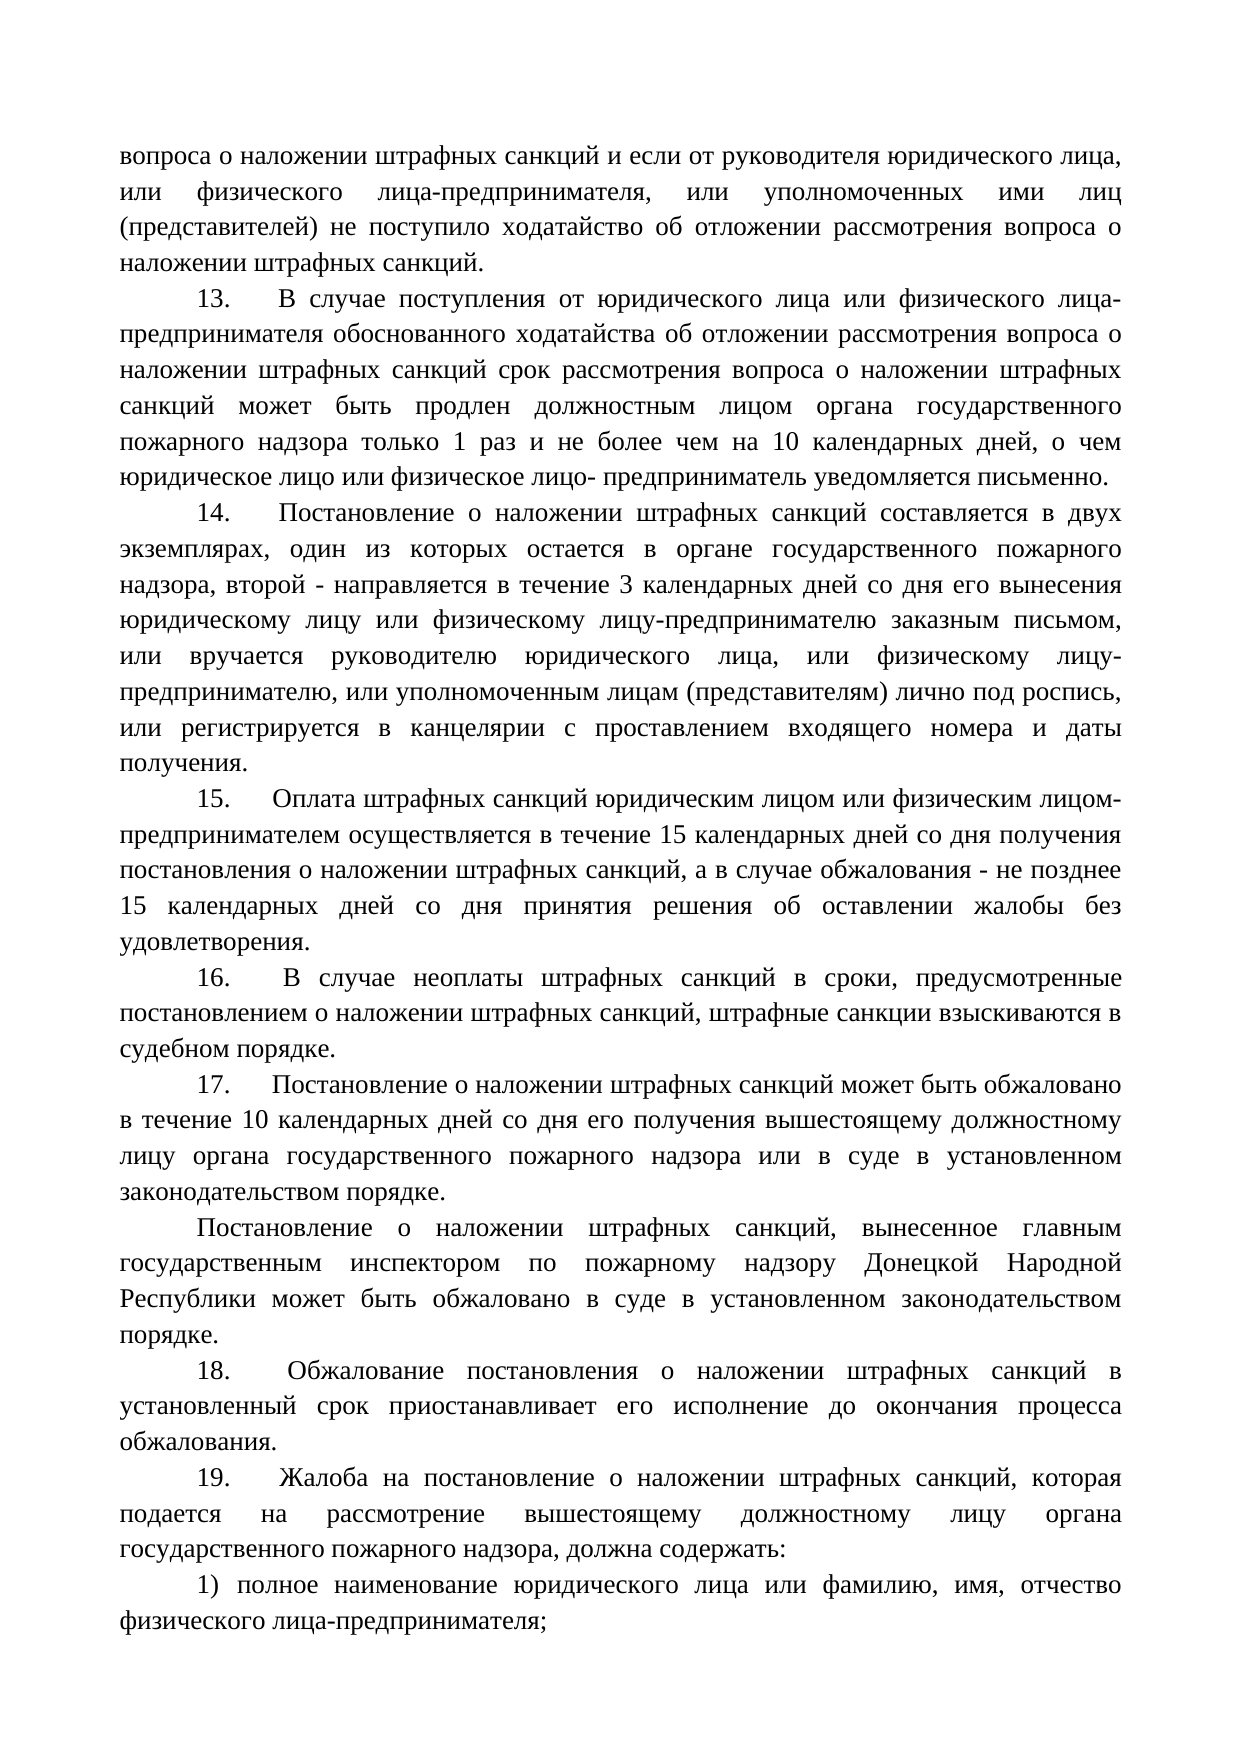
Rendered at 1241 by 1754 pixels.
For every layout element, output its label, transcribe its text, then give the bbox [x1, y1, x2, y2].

list Постановление о наложении штрафных санкций может быть обжаловано в течение 10 календарных дней со дня его получения вышестоящему должностному лицу органа государственного пожарного надзора или в суде в установленном законодательством порядке. [119, 1068, 1123, 1206]
text Постановление о наложении штрафных санкций, вынесенное главным государственным инспектором по пожарному надзору Донецкой Народной Республики может быть обжаловано в суде в установленном законодательством порядке. [119, 1211, 1123, 1349]
list полное наименование юридического лица или фамилию, имя, отчество физического лица-предпринимателя; [119, 1568, 1123, 1635]
list Оплата штрафных санкций юридическим лицом или физическим лицом-предпринимателем осуществляется в течение 15 календарных дней со дня получения постановления о наложении штрафных санкций, а в случае обжалования - не позднее 15 календарных дней со дня принятия решения об оставлении жалобы без удовлетворения. [119, 782, 1123, 956]
list Жалоба на постановление о наложении штрафных санкций, которая подается на рассмотрение вышестоящему должностному лицу органа государственного пожарного надзора, должна содержать: [119, 1461, 1123, 1563]
list Обжалование постановления о наложении штрафных санкций в установленный срок приостанавливает его исполнение до окончания процесса обжалования. [119, 1354, 1123, 1456]
list В случае неоплаты штрафных санкций в сроки, предусмотренные постановлением о наложении штрафных санкций, штрафные санкции взыскиваются в судебном порядке. [119, 961, 1123, 1063]
list В случае поступления от юридического лица или физического лица- предпринимателя обоснованного ходатайства об отложении рассмотрения вопроса о наложении штрафных санкций срок рассмотрения вопроса о наложении штрафных санкций может быть продлен должностным лицом органа государственного пожарного надзора только 1 раз и не более чем на 10 календарных дней, о чем юридическое лицо или физическое лицо- предприниматель уведомляется письменно. [119, 282, 1123, 492]
list Постановление о наложении штрафных санкций составляется в двух экземплярах, один из которых остается в органе государственного пожарного надзора, второй - направляется в течение 3 календарных дней со дня его вынесения юридическому лицу или физическому лицу-предпринимателю заказным письмом, или вручается руководителю юридического лица, или физическому лицу-предпринимателю, или уполномоченным лицам (представителям) лично под роспись, или регистрируется в канцелярии с проставлением входящего номера и даты получения. [119, 496, 1123, 777]
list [119, 139, 1123, 277]
